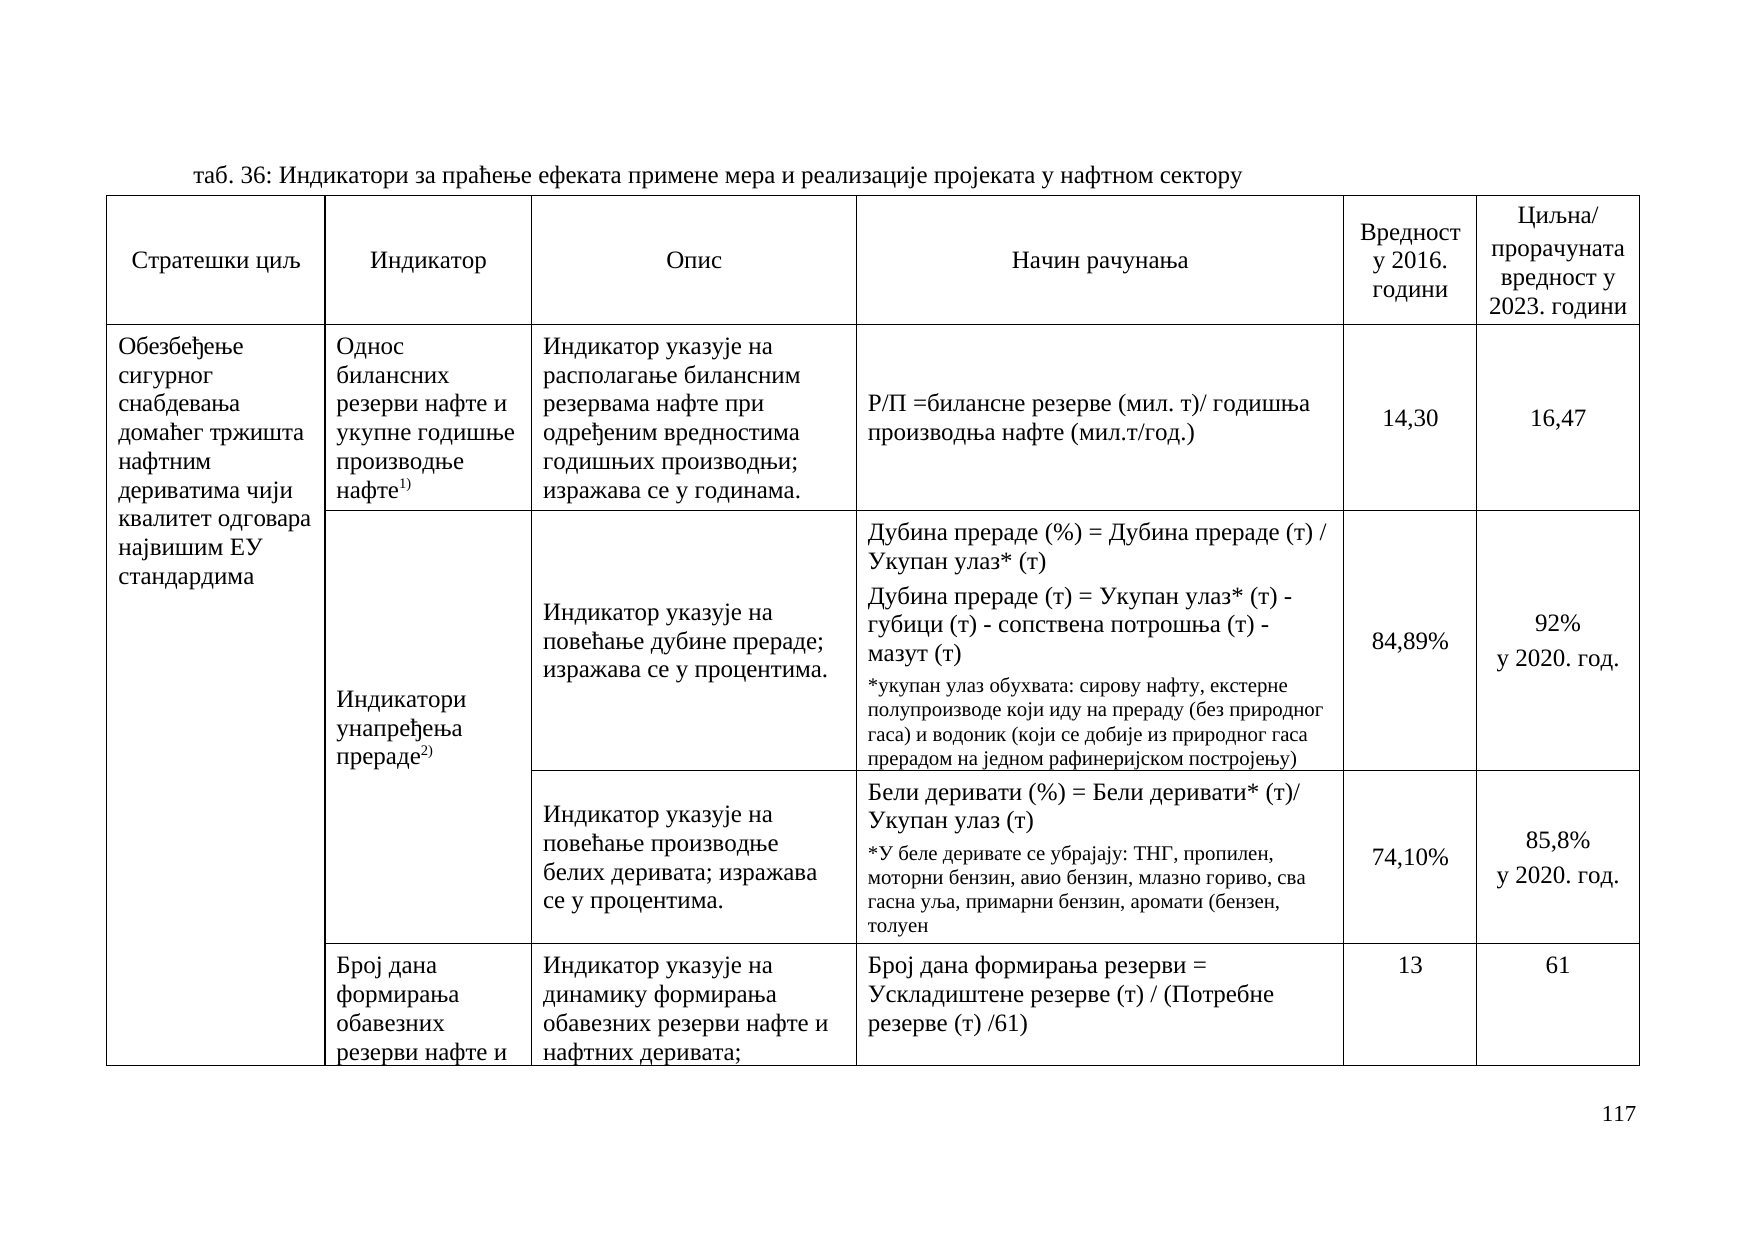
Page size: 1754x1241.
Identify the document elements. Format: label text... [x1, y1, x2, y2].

text таб. 36: Индикатори за праћење ефеката примене мера и реализације пројеката у нафтном сектору [118, 160, 1636, 189]
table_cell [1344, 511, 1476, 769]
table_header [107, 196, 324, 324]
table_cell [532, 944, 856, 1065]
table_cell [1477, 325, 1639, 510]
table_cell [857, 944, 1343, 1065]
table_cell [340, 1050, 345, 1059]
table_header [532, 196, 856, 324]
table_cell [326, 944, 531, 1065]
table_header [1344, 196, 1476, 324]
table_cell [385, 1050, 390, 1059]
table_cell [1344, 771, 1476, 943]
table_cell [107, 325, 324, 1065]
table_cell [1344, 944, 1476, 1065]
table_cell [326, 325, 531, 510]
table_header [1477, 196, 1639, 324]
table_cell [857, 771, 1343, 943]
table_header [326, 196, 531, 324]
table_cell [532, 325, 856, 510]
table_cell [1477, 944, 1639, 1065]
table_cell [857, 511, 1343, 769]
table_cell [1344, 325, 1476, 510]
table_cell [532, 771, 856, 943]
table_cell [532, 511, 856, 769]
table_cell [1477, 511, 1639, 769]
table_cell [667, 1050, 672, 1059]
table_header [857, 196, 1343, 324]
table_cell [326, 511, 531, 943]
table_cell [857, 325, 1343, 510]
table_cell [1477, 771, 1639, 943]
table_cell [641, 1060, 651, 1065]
